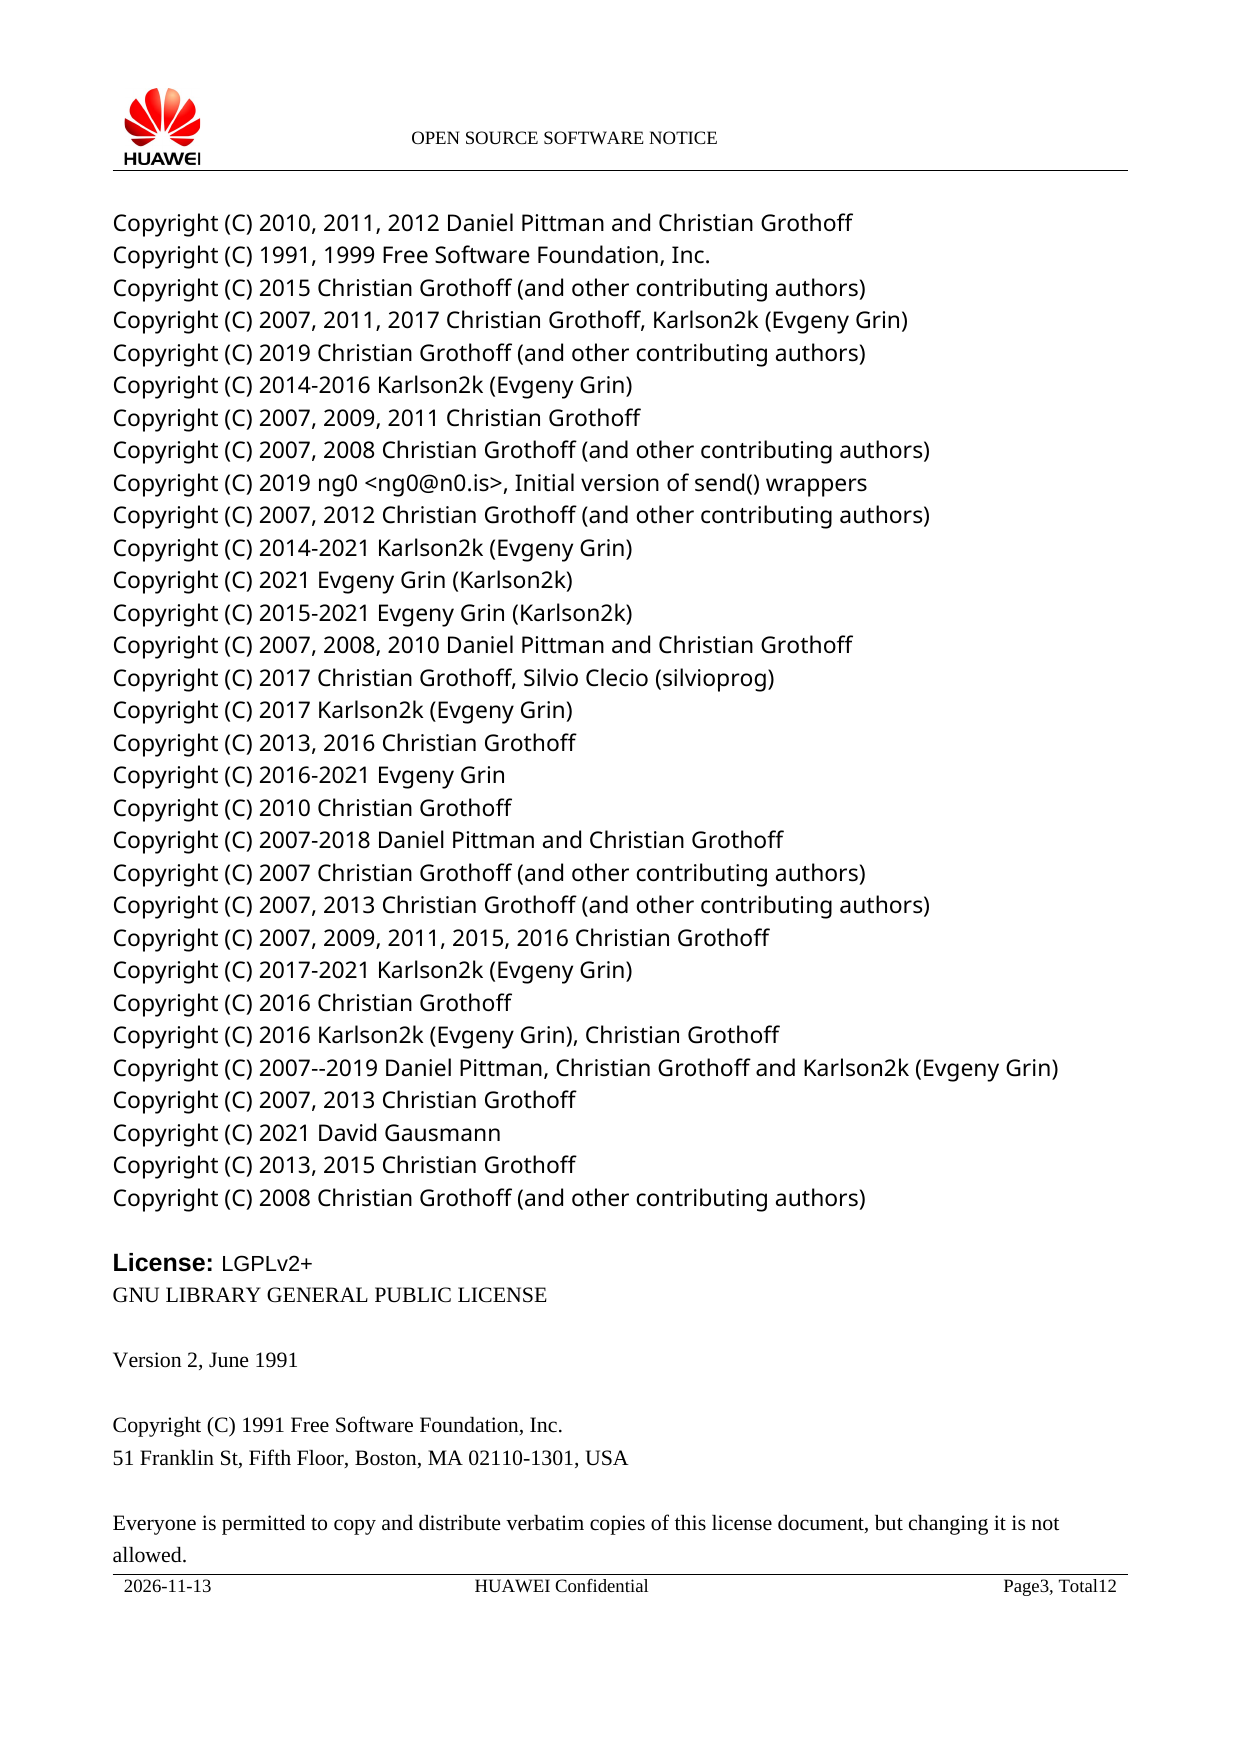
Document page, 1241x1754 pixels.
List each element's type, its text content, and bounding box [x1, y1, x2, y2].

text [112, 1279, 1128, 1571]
text License: LGPLv2+ [112, 1246, 1128, 1279]
picture [124, 88, 201, 165]
